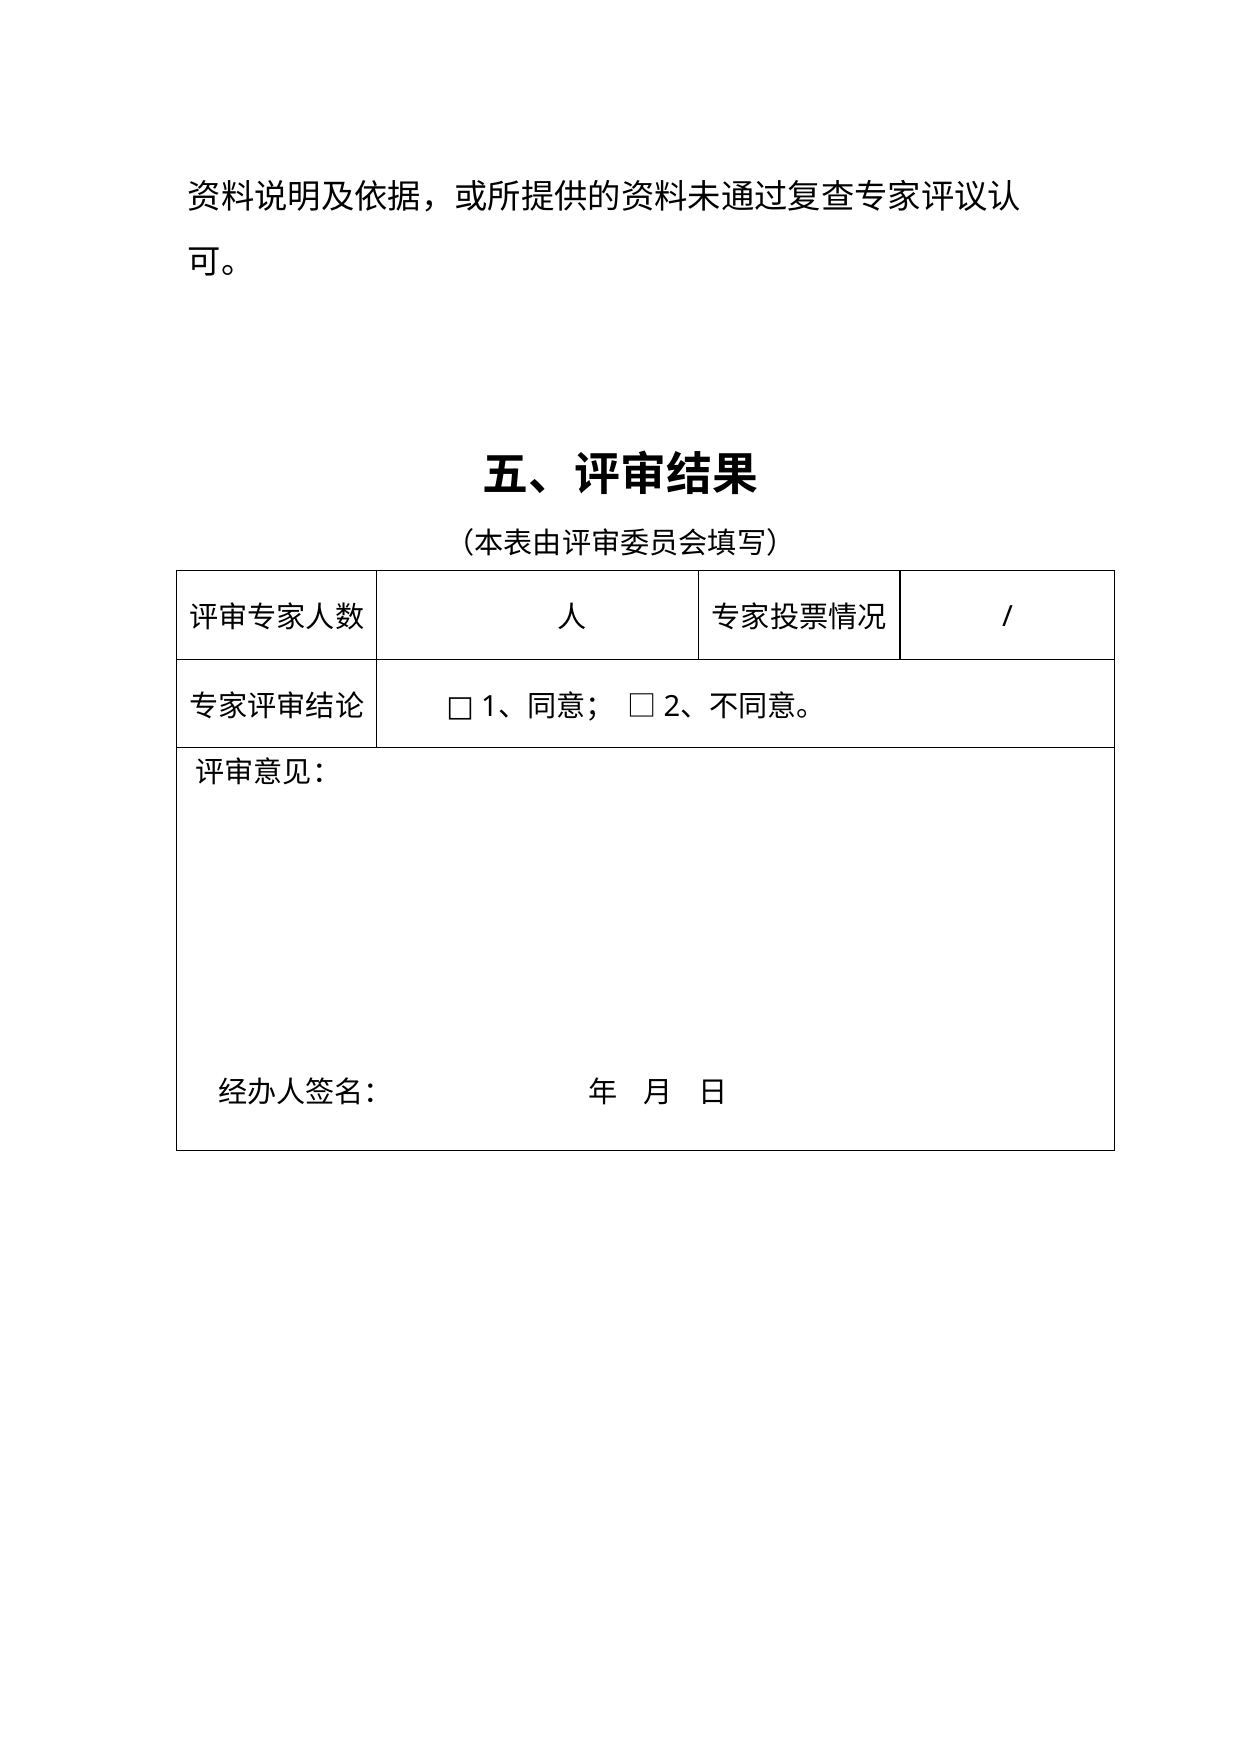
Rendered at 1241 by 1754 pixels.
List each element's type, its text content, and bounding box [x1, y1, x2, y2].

table_header 评审专家人数 [177, 571, 376, 659]
text （本表由评审委员会填写） [187, 519, 1053, 562]
text 五、评审结果 [187, 422, 1053, 519]
table_cell 评审意见： 经办人签名： 年 月 日 [177, 748, 1114, 1150]
table_header 人 [377, 571, 698, 659]
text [187, 162, 1053, 292]
table_cell 专家评审结论 [177, 660, 376, 747]
table_header 专家投票情况 [699, 571, 899, 659]
table_cell □ 1、同意； □ 2、不同意。 [377, 660, 1114, 747]
table_header / [901, 571, 1114, 659]
